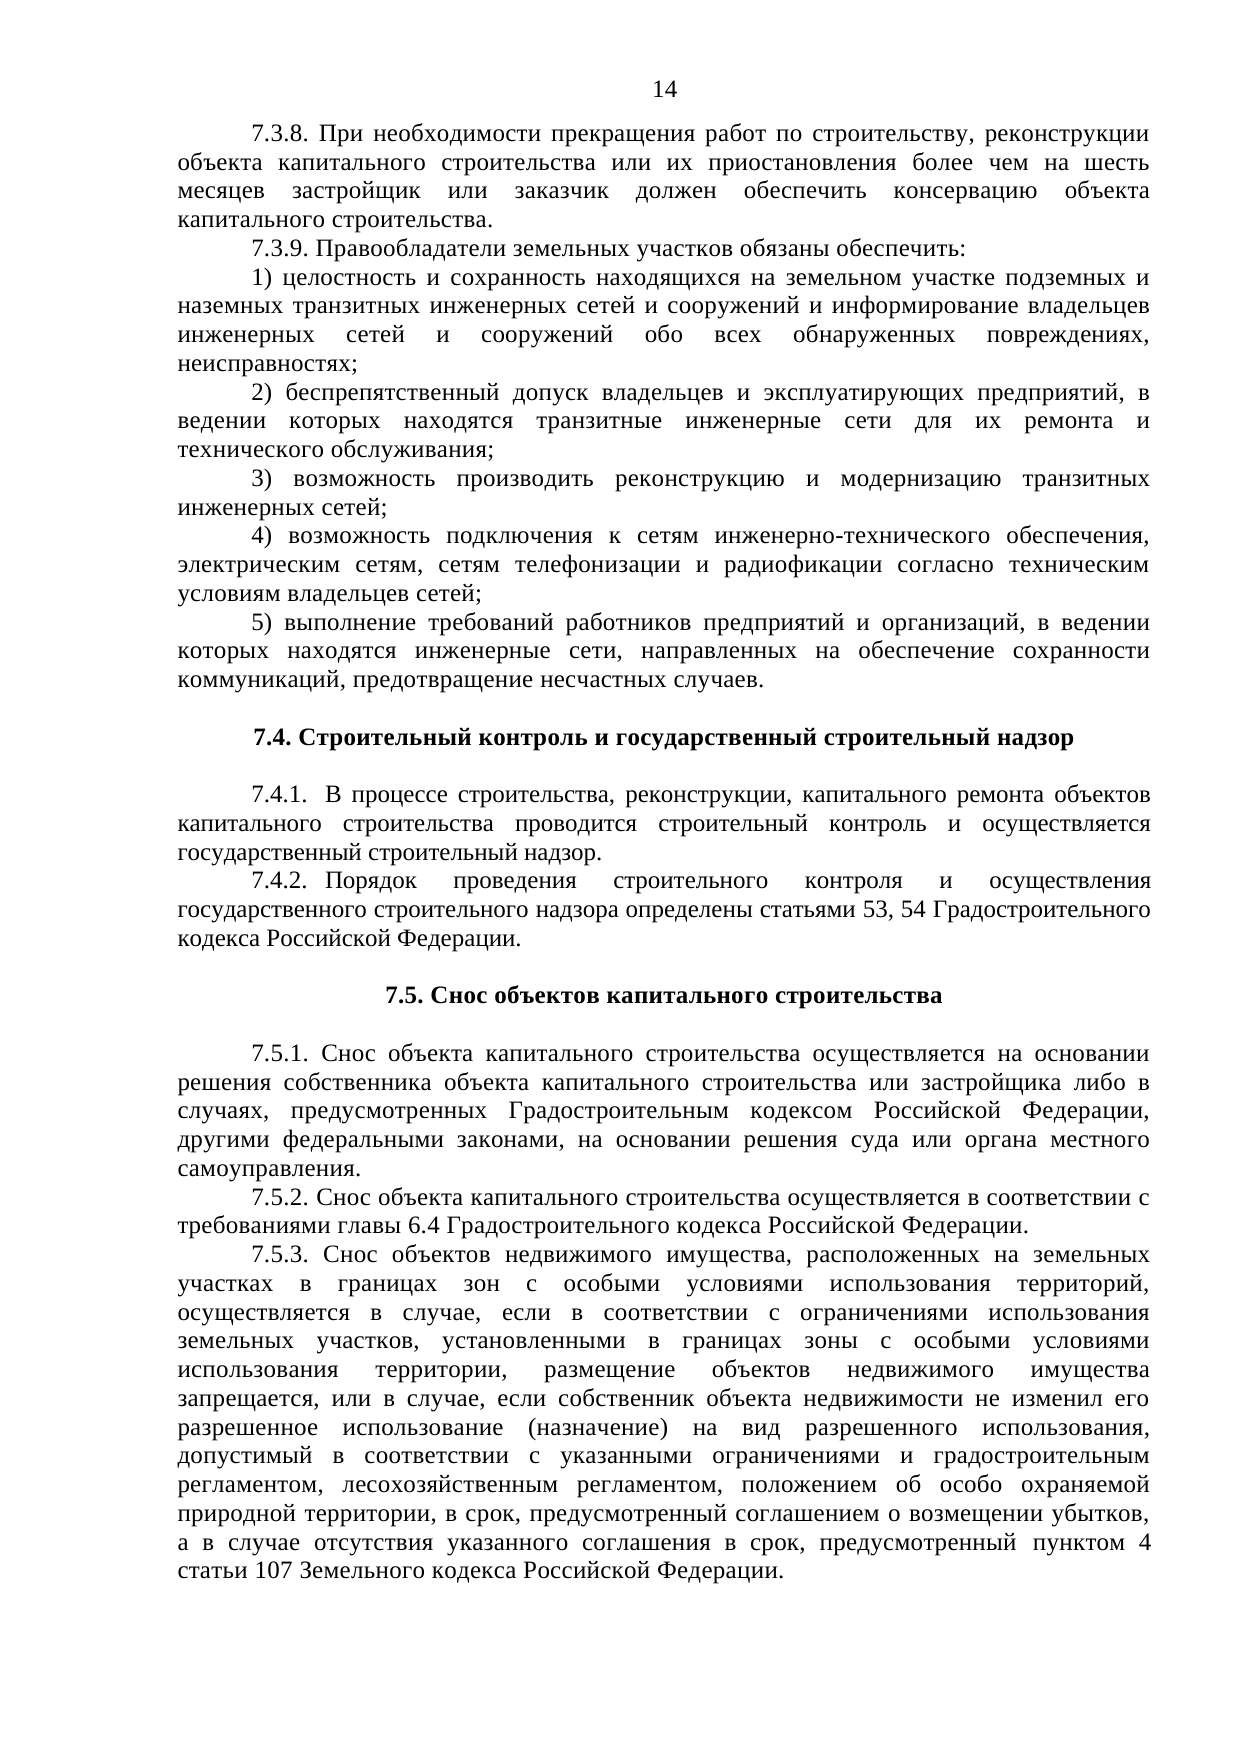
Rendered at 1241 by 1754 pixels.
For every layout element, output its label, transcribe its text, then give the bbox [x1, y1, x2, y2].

text 4) возможность подключения к сетям инженерно-технического обеспечения, электрическим сетям, сетям телефонизации и радиофикации согласно техническим условиям владельцев сетей; [177, 521, 1152, 607]
text 5) выполнение требований работников предприятий и организаций, в ведении которых находятся инженерные сети, направленных на обеспечение сохранности коммуникаций, предотвращение несчастных случаев. [177, 607, 1152, 693]
text 7.5.2. Снос объекта капитального строительства осуществляется в соответствии с требованиями главы 6.4 Градостроительного кодекса Российской Федерации. [177, 1182, 1152, 1239]
text 7.3.8. При необходимости прекращения работ по строительству, реконструкции объекта капитального строительства или их приостановления более чем на шесть месяцев застройщик или заказчик должен обеспечить консервацию объекта капитального строительства. [177, 118, 1152, 233]
text 7.5.3. Снос объектов недвижимого имущества, расположенных на земельных участках в границах зон с особыми условиями использования территорий, осуществляется в случае, если в соответствии с ограничениями использования земельных участков, установленными в границах зоны с особыми условиями использования территории, размещение объектов недвижимого имущества запрещается, или в случае, если собственник объекта недвижимости не изменил его разрешенное использование (назначение) на вид разрешенного использования, допустимый в соответствии с указанными ограничениями и градостроительным регламентом, лесохозяйственным регламентом, положением об особо охраняемой природной территории, в срок, предусмотренный соглашением о возмещении убытков, а в случае отсутствия указанного соглашения в срок, предусмотренный пунктом 4 статьи 107 Земельного кодекса Российской Федерации. [177, 1239, 1152, 1584]
list В процессе строительства, реконструкции, капитального ремонта объектов капитального строительства проводится строительный контроль и осуществляется государственный строительный надзор. [177, 779, 1152, 866]
text 7.4. Строительный контроль и государственный строительный надзор [177, 722, 1152, 751]
text 7.5. Снос объектов капитального строительства [177, 981, 1152, 1009]
text 7.3.9. Правообладатели земельных участков обязаны обеспечить: [177, 233, 1152, 262]
text 7.5.1. Снос объекта капитального строительства осуществляется на основании решения собственника объекта капитального строительства или застройщика либо в случаях, предусмотренных Градостроительным кодексом Российской Федерации, другими федеральными законами, на основании решения суда или органа местного самоуправления. [177, 1038, 1152, 1182]
text 2) беспрепятственный допуск владельцев и эксплуатирующих предприятий, в ведении которых находятся транзитные инженерные сети для их ремонта и технического обслуживания; [177, 377, 1152, 463]
text 3) возможность производить реконструкцию и модернизацию транзитных инженерных сетей; [177, 463, 1152, 521]
text 1) целостность и сохранность находящихся на земельном участке подземных и наземных транзитных инженерных сетей и сооружений и информирование владельцев инженерных сетей и сооружений обо всех обнаруженных повреждениях, неисправностях; [177, 262, 1152, 377]
list Порядок проведения строительного контроля и осуществления государственного строительного надзора определены статьями 53, 54 Градостроительного кодекса Российской Федерации. [177, 866, 1152, 952]
